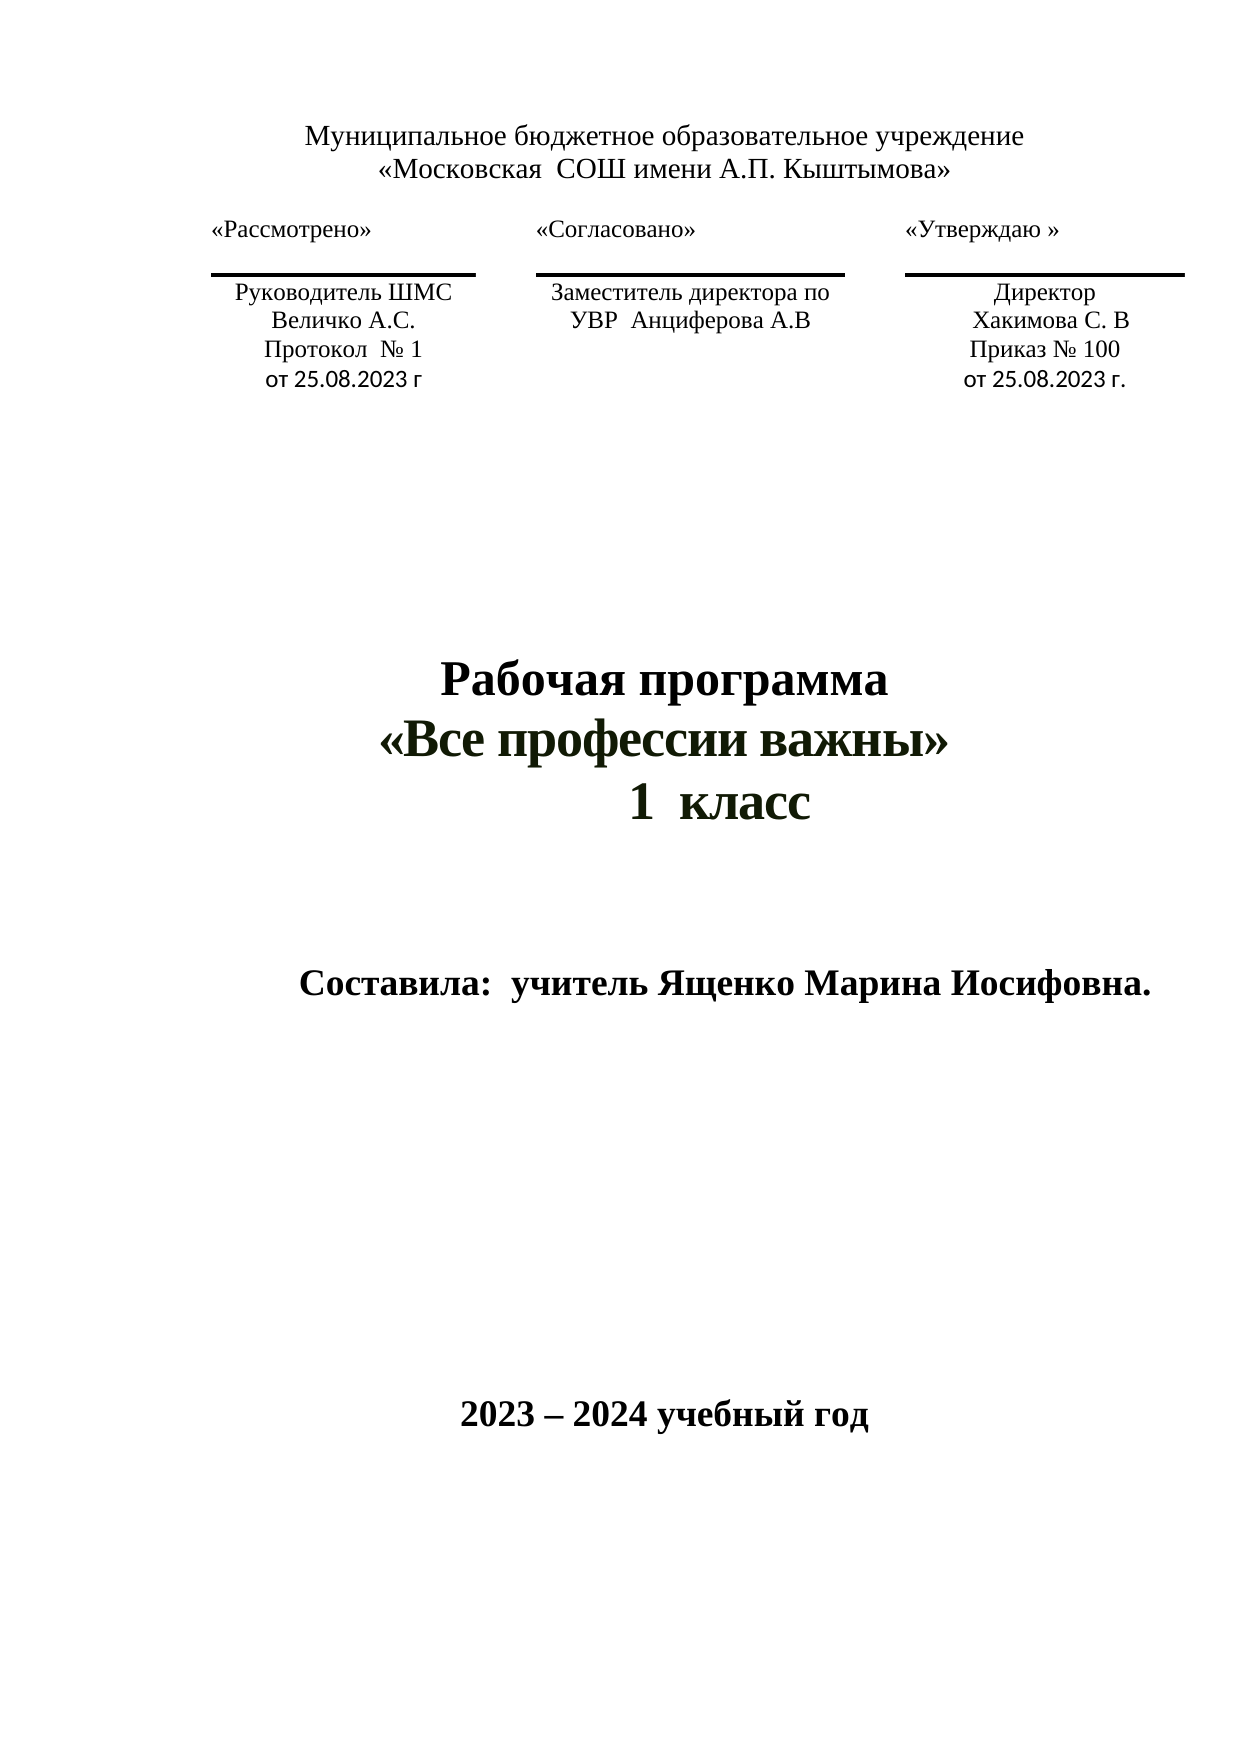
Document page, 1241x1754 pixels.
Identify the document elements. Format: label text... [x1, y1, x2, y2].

text Муниципальное бюджетное образовательное учреждение [177, 118, 1152, 152]
text Составила: учитель Ященко Марина Иосифовна. [177, 960, 1152, 1003]
list 1 класс [290, 768, 1152, 831]
table_header «Утверждаю » Директор Хакимова С. В Приказ № 100 от 25.08.2023 г. [856, 214, 1196, 447]
table_header «Согласовано» Заместитель директора по УВР Анциферова А.В [487, 214, 856, 447]
text 2023 – 2024 учебный год [177, 1391, 1152, 1434]
table_header «Рассмотрено» Руководитель ШМС Величко А.С. Протокол № 1 от 25.08.2023 г [163, 214, 487, 447]
text «Московская СОШ имени А.П. Кыштымова» [177, 152, 1152, 185]
text «Все профессии важны» [177, 706, 1152, 768]
text Рабочая программа [177, 649, 1152, 706]
